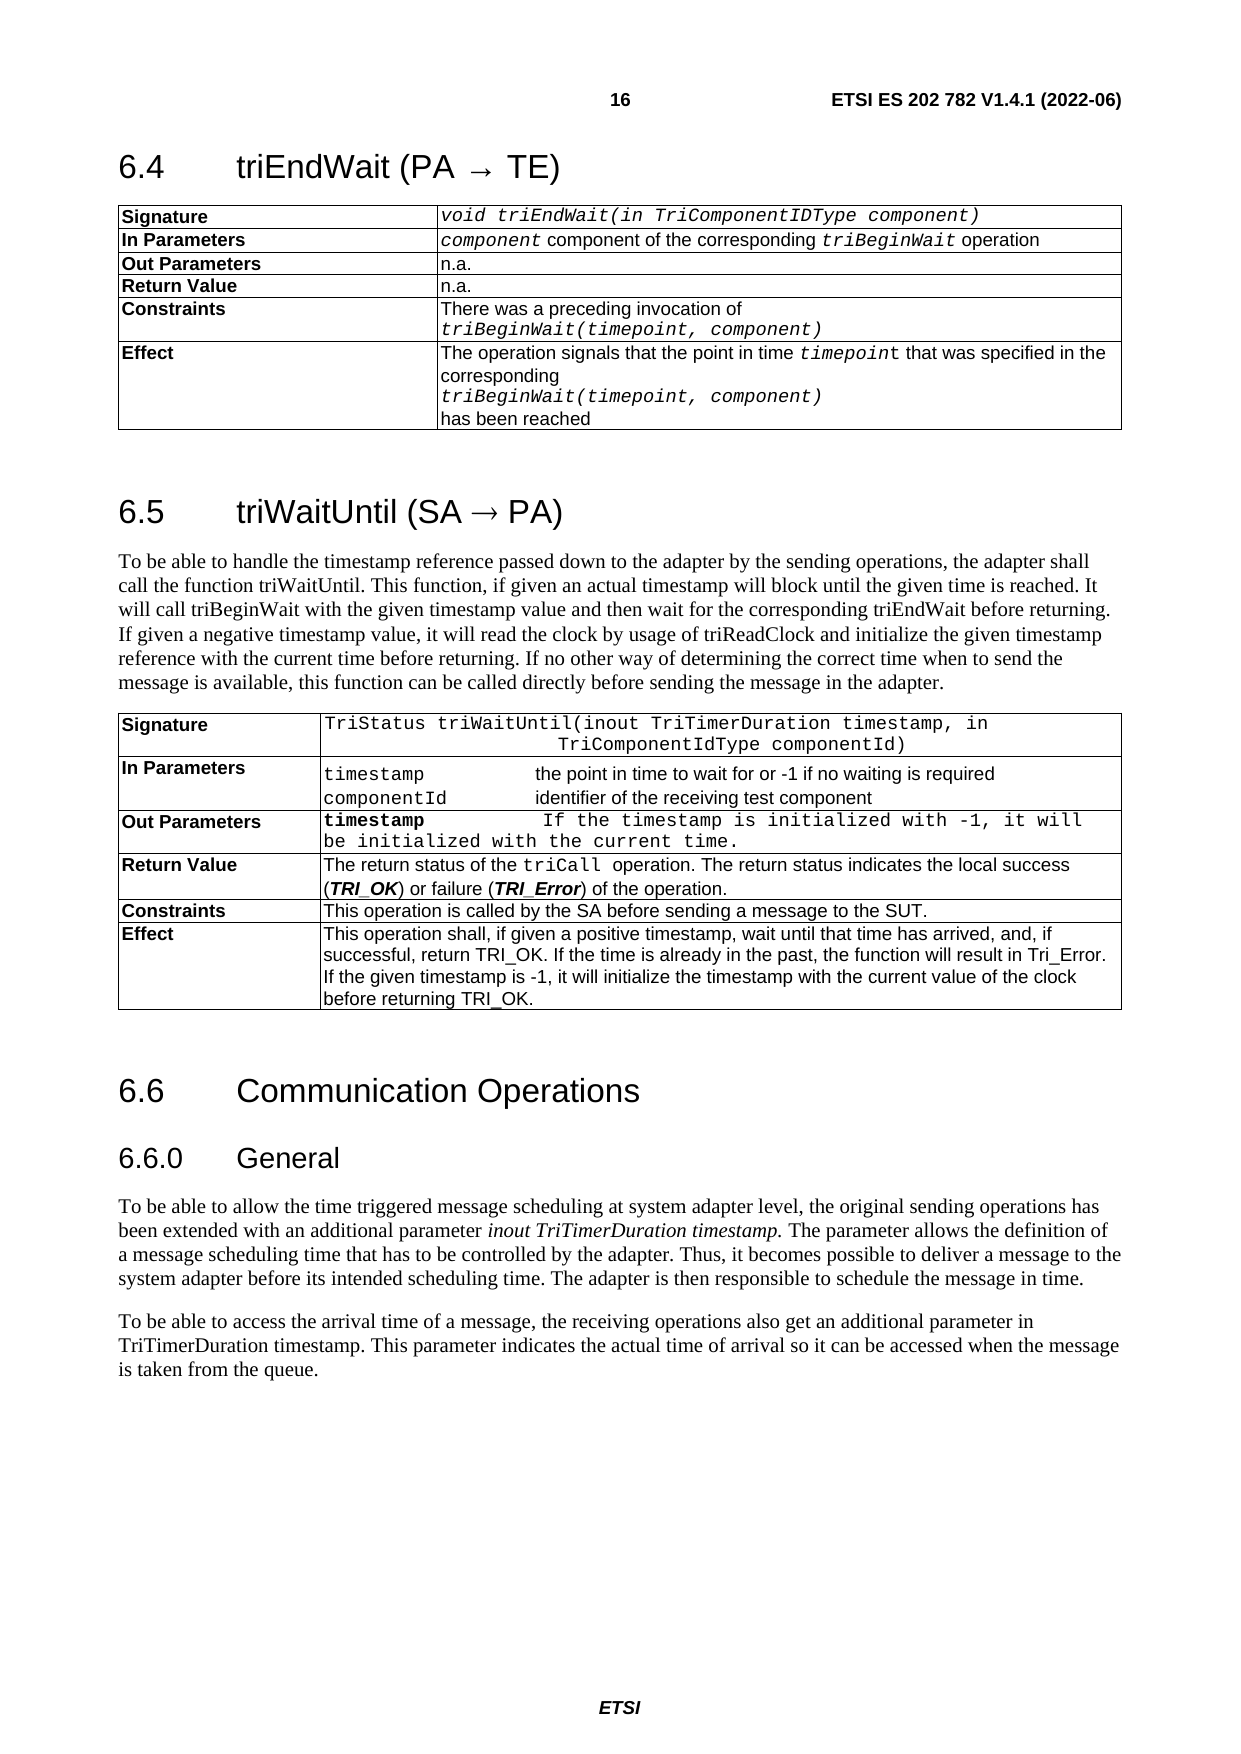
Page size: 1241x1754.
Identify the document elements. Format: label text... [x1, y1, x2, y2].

table_cell n.a. [438, 253, 1121, 274]
subtitle 6.6 Communication Operations [118, 1072, 1122, 1110]
table_header void triEndWait(in TriComponentIDType component) [438, 206, 1121, 227]
table_cell The return status of the triCall operation. The return status indicates the local success (TRI_OK) or failure (TRI_Error) of the operation. [321, 854, 1121, 899]
table_cell n.a. [438, 275, 1121, 297]
table_cell Out Parameters [119, 811, 320, 853]
table_cell Return Value [119, 275, 437, 297]
table_header TriStatus triWaitUntil(inout TriTimerDuration timestamp, in TriComponentIdType componentId) [321, 714, 1121, 756]
table_cell component component of the corresponding triBeginWait operation [438, 229, 1121, 252]
table_cell This operation is called by the SA before sending a message to the SUT. [321, 900, 1121, 922]
table_cell In Parameters [119, 229, 437, 252]
table_cell There was a preceding invocation of triBeginWait(timepoint, component) [438, 298, 1121, 341]
subtitle 6.6.0 General [118, 1141, 1122, 1175]
table_cell timestamp the point in time to wait for or -1 if no waiting is required componentId identifier of the receiving test component [321, 757, 1121, 810]
table_cell Out Parameters [119, 253, 437, 274]
table_cell Effect [119, 923, 320, 1009]
table_cell Effect [119, 342, 437, 429]
table_header Signature [119, 714, 320, 756]
table_cell Return Value [119, 854, 320, 899]
text To be able to handle the timestamp reference passed down to the adapter by the sending operations, the adapter shall call the function triWaitUntil. This function, if given an actual timestamp will block until the given time is reached. It will call triBeginWait with the given timestamp value and then wait for the corresponding triEndWait before returning. If given a negative timestamp value, it will read the clock by usage of triReadClock and initialize the given timestamp reference with the current time before returning. If no other way of determining the correct time when to send the message is available, this function can be called directly before sending the message in the adapter. [118, 549, 1122, 694]
table_cell In Parameters [119, 757, 320, 810]
table_cell timestamp If the timestamp is initialized with -1, it will be initialized with the current time. [321, 811, 1121, 853]
table_cell This operation shall, if given a positive timestamp, wait until that time has arrived, and, if successful, return TRI_OK. If the time is already in the past, the function will result in Tri_Error. If the given timestamp is -1, it will initialize the timestamp with the current value of the clock before returning TRI_OK. [321, 923, 1121, 1009]
subtitle 6.4 triEndWait (PA → TE) [118, 148, 1122, 186]
table_cell Constraints [119, 298, 437, 341]
subtitle 6.5 triWaitUntil (SA PA) [118, 492, 1122, 531]
table_cell Constraints [119, 900, 320, 922]
text To be able to access the arrival time of a message, the receiving operations also get an additional parameter in TriTimerDuration timestamp. This parameter indicates the actual time of arrival so it can be accessed when the message is taken from the queue. [118, 1308, 1122, 1381]
text To be able to allow the time triggered message scheduling at system adapter level, the original sending operations has been extended with an additional parameter inout TriTimerDuration timestamp. The parameter allows the definition of a message scheduling time that has to be controlled by the adapter. Thus, it becomes possible to deliver a message to the system adapter before its intended scheduling time. The adapter is then responsible to schedule the message in time. [118, 1193, 1122, 1290]
table_cell The operation signals that the point in time timepoint that was specified in the corresponding triBeginWait(timepoint, component) has been reached [438, 342, 1121, 429]
table_header Signature [119, 206, 437, 227]
